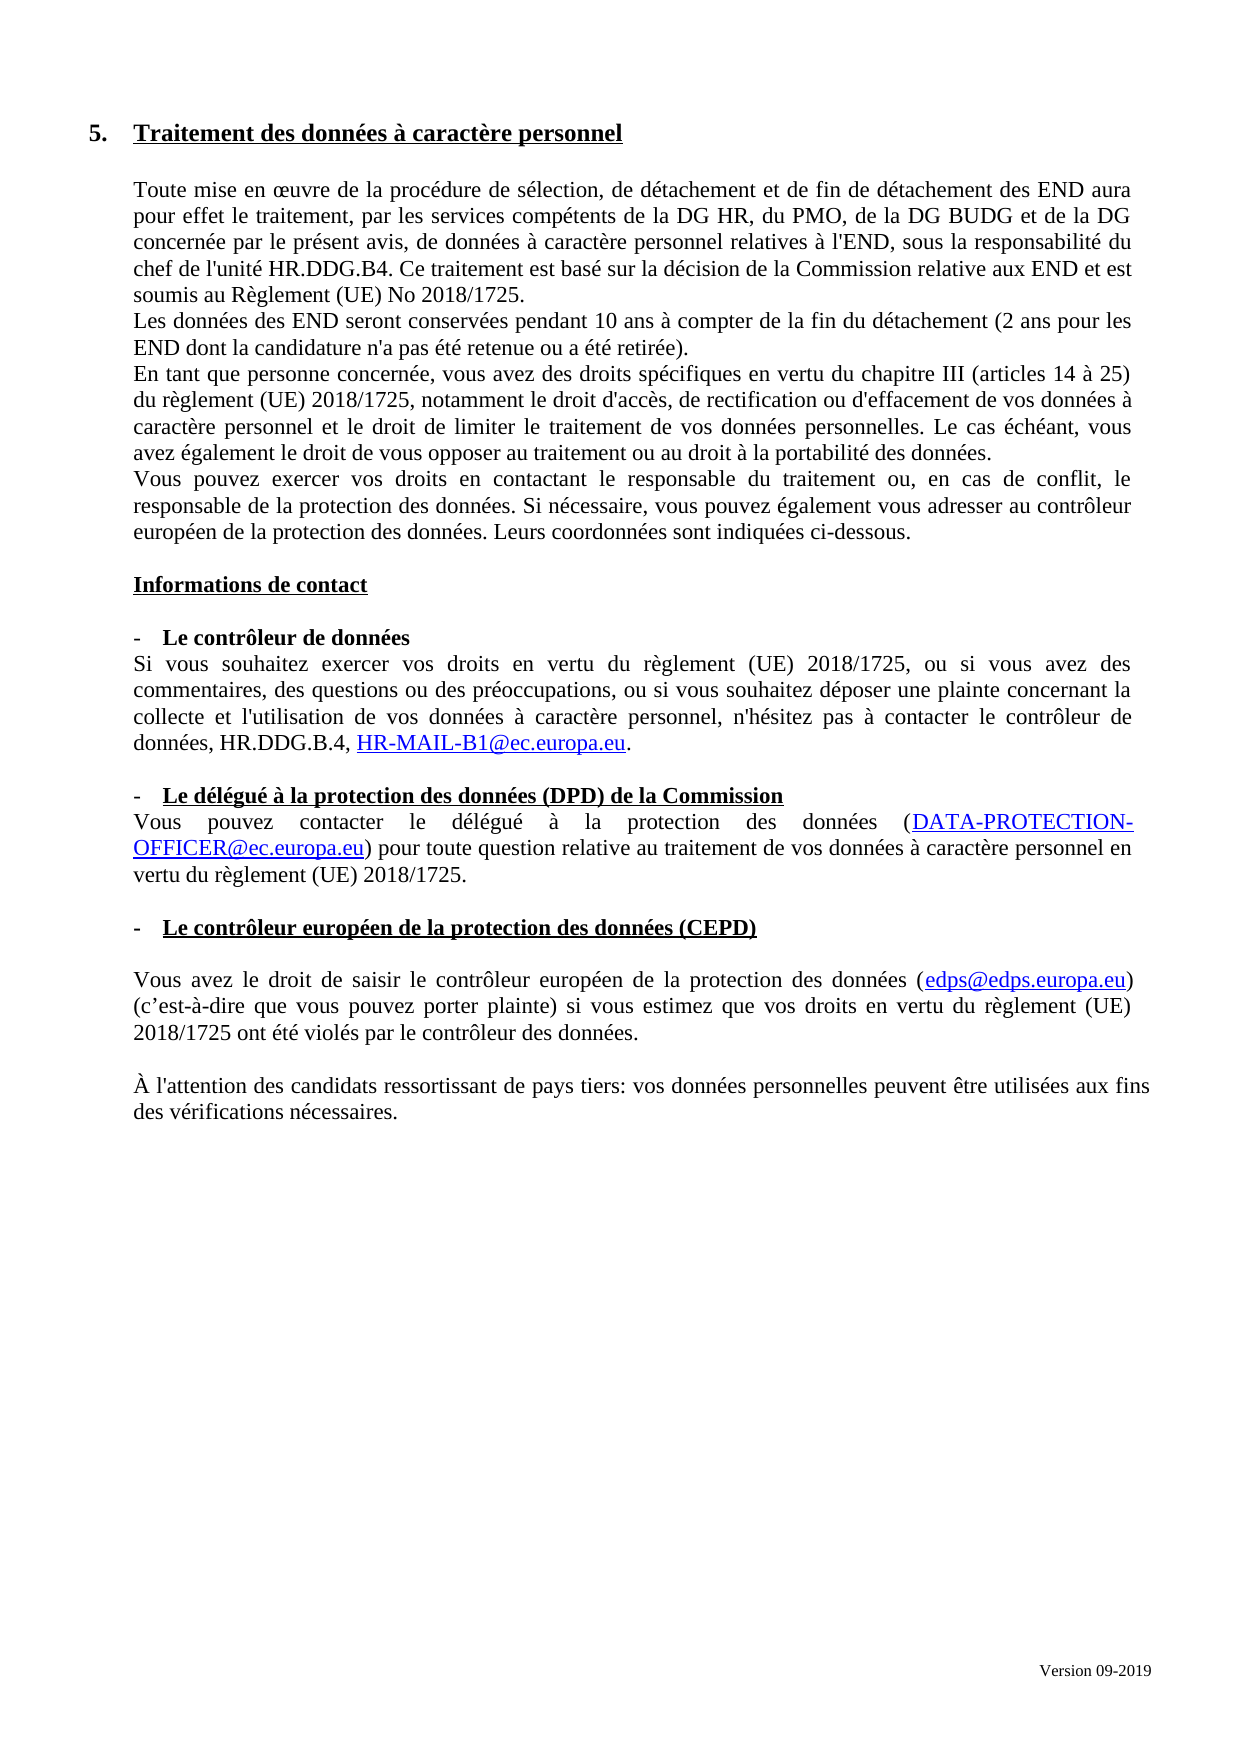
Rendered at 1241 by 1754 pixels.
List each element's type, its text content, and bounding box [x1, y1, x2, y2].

text Vous avez le droit de saisir le contrôleur européen de la protection des données (edps@edps.europa.eu) (c’est-à-dire que vous pouvez porter plainte) si vous estimez que vos droits en vertu du règlement (UE) 2018/1725 ont été violés par le contrôleur des données. [133, 966, 1133, 1045]
text Informations de contact [133, 571, 1133, 597]
text En tant que personne concernée, vous avez des droits spécifiques en vertu du chapitre III (articles 14 à 25) du règlement (UE) 2018/1725, notamment le droit d'accès, de rectification ou d'effacement de vos données à caractère personnel et le droit de limiter le traitement de vos données personnelles. Le cas échéant, vous avez également le droit de vous opposer au traitement ou au droit à la portabilité des données. [133, 360, 1133, 466]
text 5. Traitement des données à caractère personnel [89, 118, 1152, 147]
text À l'attention des candidats ressortissant de pays tiers: vos données personnelles peuvent être utilisées aux fins des vérifications nécessaires. [133, 1072, 1152, 1124]
text - Le contrôleur européen de la protection des données (CEPD) [133, 913, 1133, 940]
text Les données des END seront conservées pendant 10 ans à compter de la fin du détachement (2 ans pour les END dont la candidature n'a pas été retenue ou a été retirée). [133, 307, 1133, 360]
text Vous pouvez contacter le délégué à la protection des données (DATA-PROTECTION-OFFICER@ec.europa.eu) pour toute question relative au traitement de vos données à caractère personnel en vertu du règlement (UE) 2018/1725. [133, 808, 1133, 887]
text Vous pouvez exercer vos droits en contactant le responsable du traitement ou, en cas de conflit, le responsable de la protection des données. Si nécessaire, vous pouvez également vous adresser au contrôleur européen de la protection des données. Leurs coordonnées sont indiquées ci-dessous. [133, 466, 1133, 544]
text - Le contrôleur de données [133, 624, 1133, 650]
text - Le délégué à la protection des données (DPD) de la Commission [133, 782, 1133, 808]
text Toute mise en œuvre de la procédure de sélection, de détachement et de fin de détachement des END aura pour effet le traitement, par les services compétents de la DG HR, du PMO, de la DG BUDG et de la DG concernée par le présent avis, de données à caractère personnel relatives à l'END, sous la responsabilité du chef de l'unité HR.DDG.B4. Ce traitement est basé sur la décision de la Commission relative aux END et est soumis au Règlement (UE) No 2018/1725. [133, 176, 1133, 307]
text Si vous souhaitez exercer vos droits en vertu du règlement (UE) 2018/1725, ou si vous avez des commentaires, des questions ou des préoccupations, ou si vous souhaitez déposer une plainte concernant la collecte et l'utilisation de vos données à caractère personnel, n'hésitez pas à contacter le contrôleur de données, HR.DDG.B.4, HR-MAIL-B1@ec.europa.eu. [133, 650, 1133, 755]
